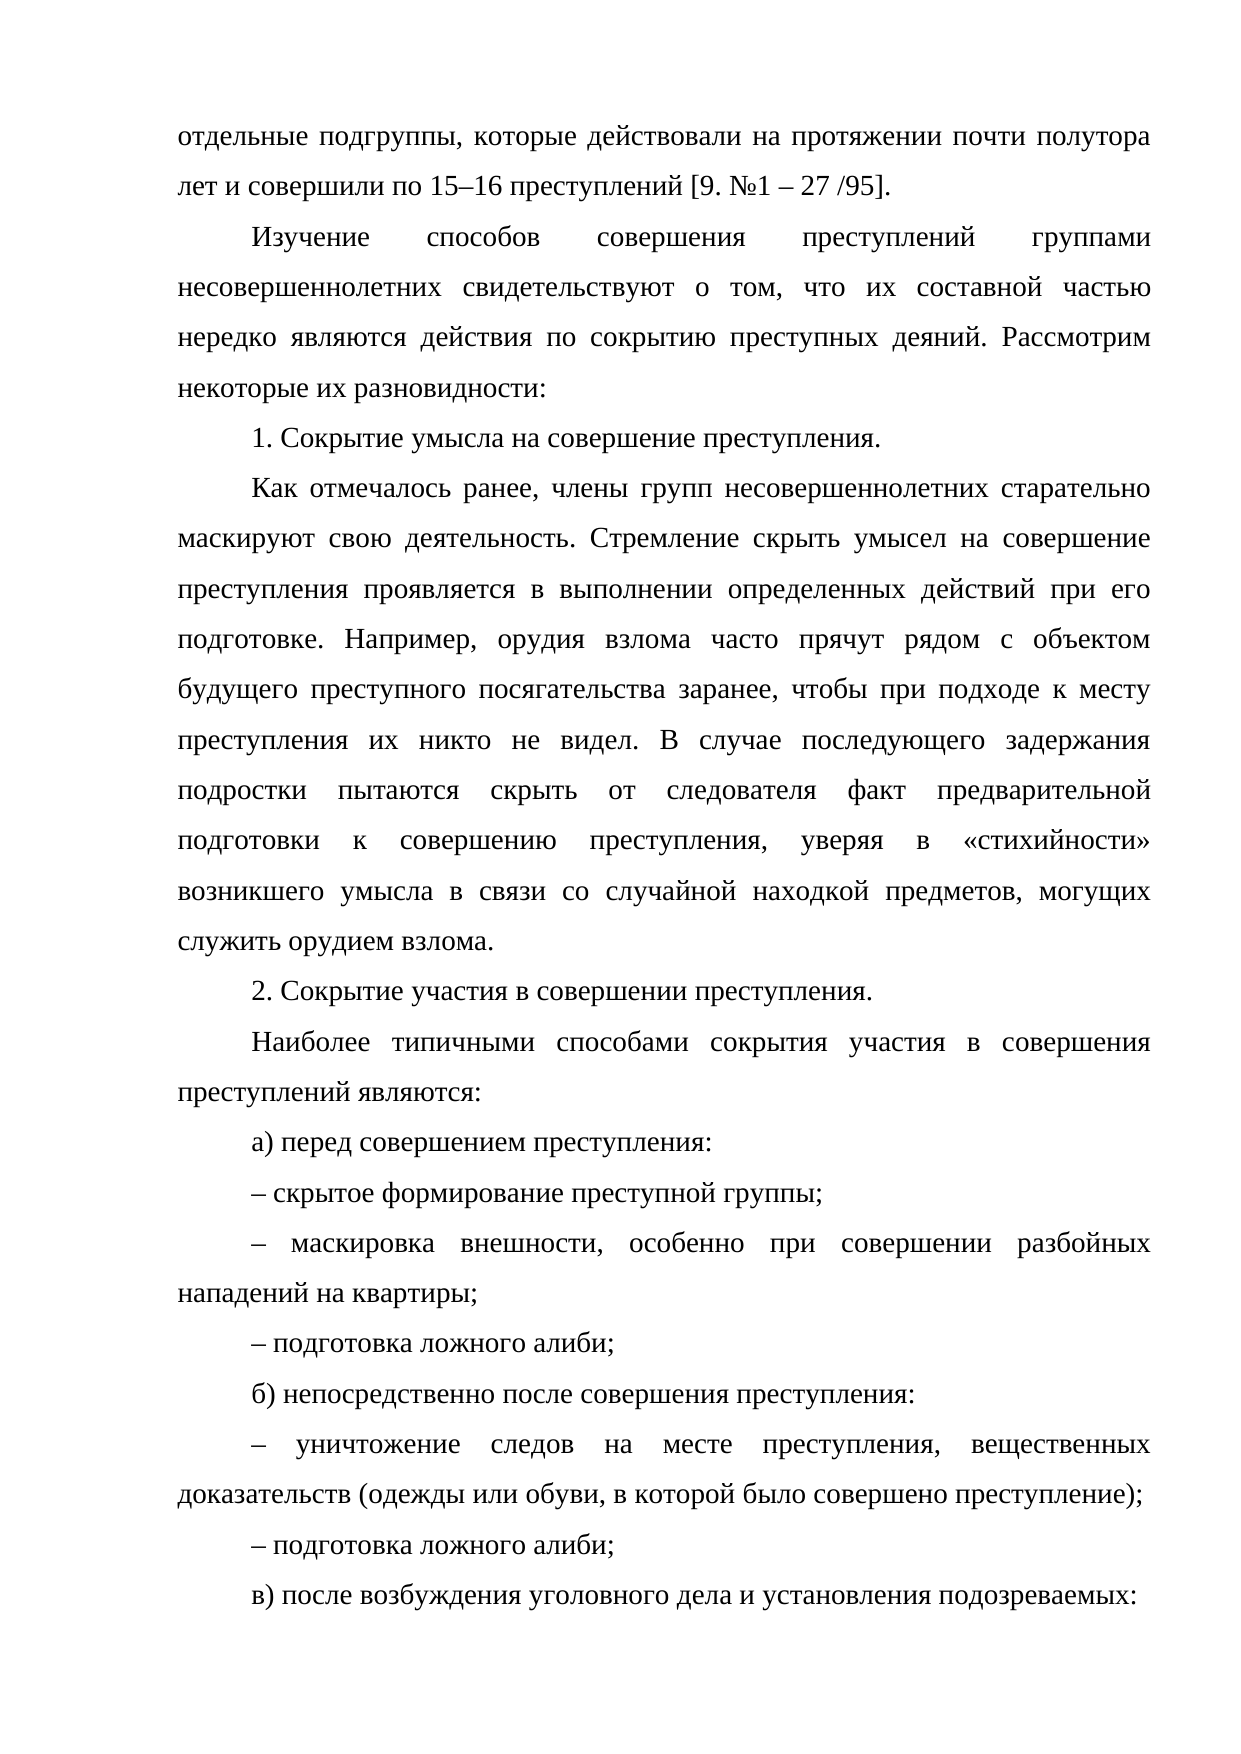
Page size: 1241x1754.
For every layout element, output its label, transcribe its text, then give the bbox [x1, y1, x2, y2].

text а) перед совершением преступления: [177, 1124, 1152, 1158]
text – скрытое формирование преступной группы; [177, 1175, 1152, 1208]
text – уничтожение следов на месте преступления, вещественных доказательств (одежды или обуви, в которой было совершено преступление); [177, 1426, 1152, 1510]
text б) непосредственно после совершения преступления: [177, 1376, 1152, 1409]
text Наиболее типичными способами сокрытия участия в совершения преступлений являются: [177, 1024, 1152, 1108]
text – подготовка ложного алиби; [177, 1326, 1152, 1359]
text Как отмечалось ранее, члены групп несовершеннолетних старательно маскируют свою деятельность. Стремление скрыть умысел на совершение преступления проявляется в выполнении определенных действий при его подготовке. Например, орудия взлома часто прячут рядом с объектом будущего преступного посягательства заранее, чтобы при подходе к месту преступления их никто не видел. В случае последующего задержания подростки пытаются скрыть от следователя факт предварительной подготовки к совершению преступления, уверяя в «стихийности» возникшего умысла в связи со случайной находкой предметов, могущих служить орудием взлома. [177, 470, 1152, 957]
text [177, 118, 1152, 202]
text Изучение способов совершения преступлений группами несовершеннолетних свидетельствуют о том, что их составной частью нередко являются действия по сокрытию преступных деяний. Рассмотрим некоторые их разновидности: [177, 219, 1152, 403]
text 2. Сокрытие участия в совершении преступления. [177, 973, 1152, 1007]
text – подготовка ложного алиби; [177, 1527, 1152, 1560]
text в) после возбуждения уголовного дела и установления подозреваемых: [177, 1577, 1152, 1611]
text – маскировка внешности, особенно при совершении разбойных нападений на квартиры; [177, 1225, 1152, 1309]
text 1. Сокрытие умысла на совершение преступления. [177, 420, 1152, 453]
